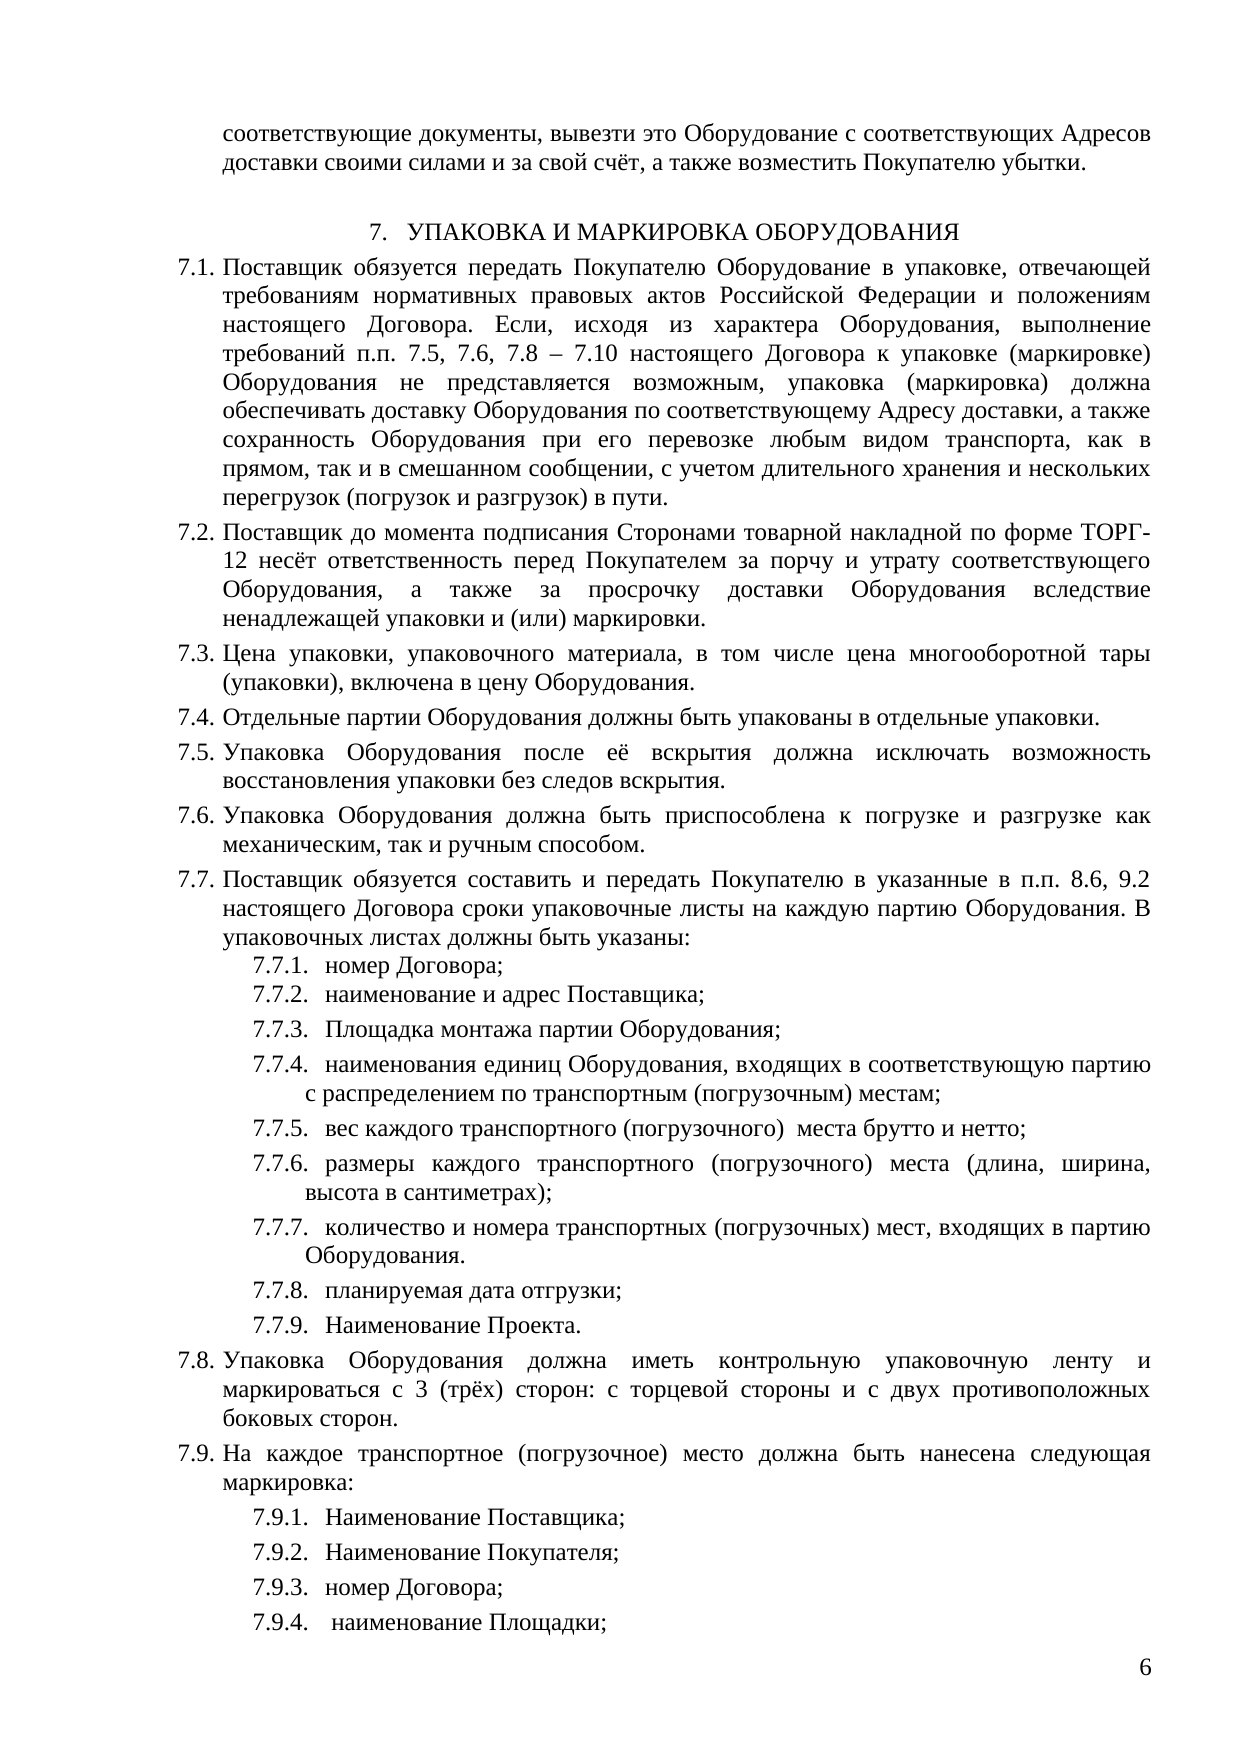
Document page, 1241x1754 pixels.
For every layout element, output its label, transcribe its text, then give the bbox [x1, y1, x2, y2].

list наименование Площадки; [252, 1607, 1152, 1636]
list Площадка монтажа партии Оборудования; [252, 1014, 1152, 1043]
list вес каждого транспортного (погрузочного) места брутто и нетто; [252, 1113, 1152, 1142]
list Упаковка Оборудования после её вскрытия должна исключать возможность восстановления упаковки без следов вскрытия. [177, 737, 1152, 794]
list наименование и адрес Поставщика; [252, 979, 1152, 1008]
list Поставщик обязуется передать Покупателю Оборудование в упаковке, отвечающей требованиям нормативных правовых актов Российской Федерации и положениям настоящего Договора. Если, исходя из характера Оборудования, выполнение требований п.п. 7.5, 7.6, 7.8 – 7.10 настоящего Договора к упаковке (маркировке) Оборудования не представляется возможным, упаковка (маркировка) должна обеспечивать доставку Оборудования по соответствующему Адресу доставки, а также сохранность Оборудования при его перевозке любым видом транспорта, как в прямом, так и в смешанном сообщении, с учетом длительного хранения и нескольких перегрузок (погрузок и разгрузок) в пути. [177, 252, 1152, 511]
list Поставщик до момента подписания Сторонами товарной накладной по форме ТОРГ-12 несёт ответственность перед Покупателем за порчу и утрату соответствующего Оборудования, а также за просрочку доставки Оборудования вследствие ненадлежащей упаковки и (или) маркировки. [177, 517, 1152, 632]
list Упаковка Оборудования должна иметь контрольную упаковочную ленту и маркироваться с 3 (трёх) сторон: с торцевой стороны и с двух противоположных боковых сторон. [177, 1346, 1152, 1432]
list Наименование Покупателя; [252, 1537, 1152, 1566]
list Наименование Поставщика; [252, 1502, 1152, 1531]
list размеры каждого транспортного (погрузочного) места (длина, ширина, высота в сантиметрах); [252, 1148, 1152, 1206]
list наименования единиц Оборудования, входящих в соответствующую партию с распределением по транспортным (погрузочным) местам; [252, 1049, 1152, 1107]
list Поставщик обязуется составить и передать Покупателю в указанные в п.п. 8.6, 9.2 настоящего Договора сроки упаковочные листы на каждую партию Оборудования. В упаковочных листах должны быть указаны: [177, 864, 1152, 951]
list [177, 118, 1152, 176]
list планируемая дата отгрузки; [252, 1276, 1152, 1304]
list Наименование Проекта. [252, 1311, 1152, 1339]
list УПАКОВКА И МАРКИРОВКА ОБОРУДОВАНИЯ [177, 217, 1152, 246]
list количество и номера транспортных (погрузочных) мест, входящих в партию Оборудования. [252, 1212, 1152, 1269]
list Упаковка Оборудования должна быть приспособлена к погрузке и разгрузке как механическим, так и ручным способом. [177, 801, 1152, 858]
list номер Договора; [252, 951, 1152, 979]
list Цена упаковки, упаковочного материала, в том числе цена многооборотной тары (упаковки), включена в цену Оборудования. [177, 638, 1152, 696]
list Отдельные партии Оборудования должны быть упакованы в отдельные упаковки. [177, 702, 1152, 731]
list номер Договора; [252, 1572, 1152, 1601]
list На каждое транспортное (погрузочное) место должна быть нанесена следующая маркировка: [177, 1438, 1152, 1496]
